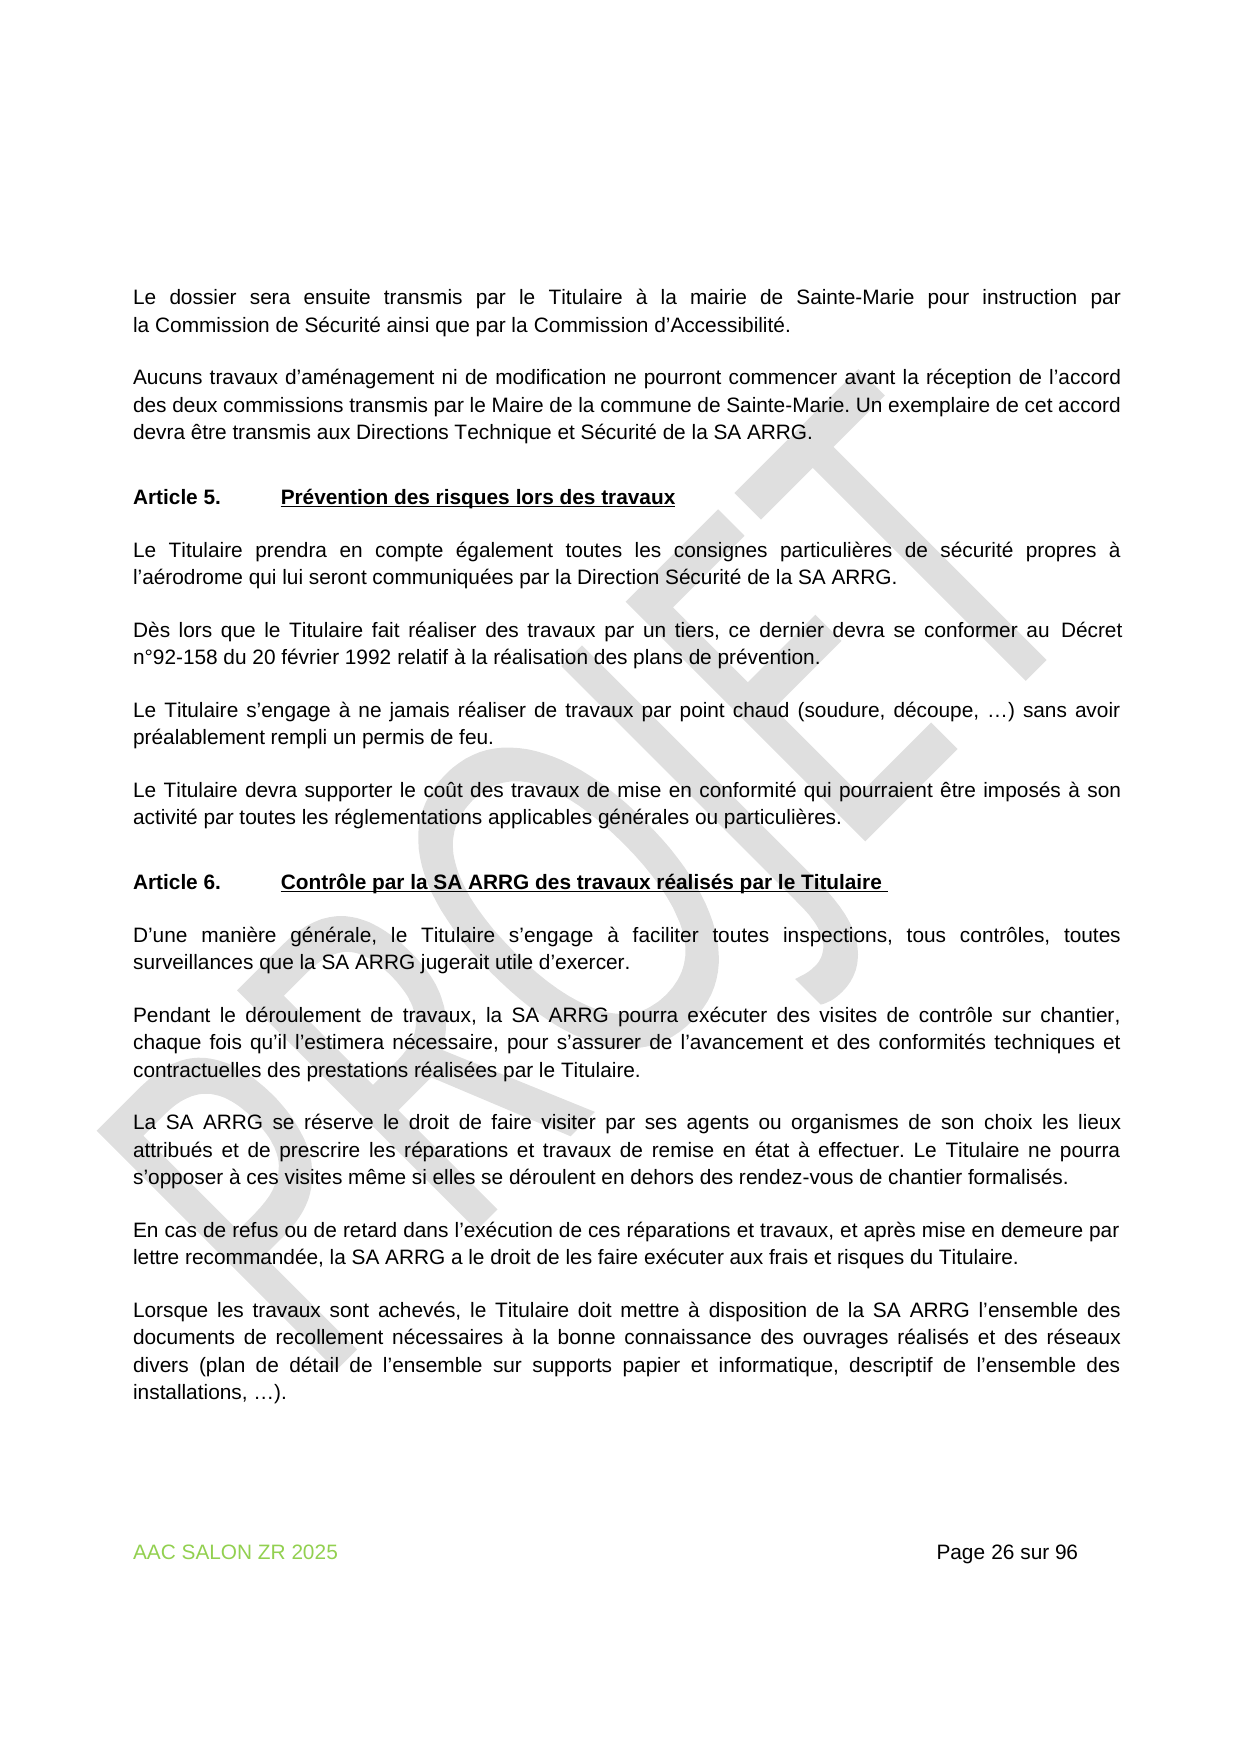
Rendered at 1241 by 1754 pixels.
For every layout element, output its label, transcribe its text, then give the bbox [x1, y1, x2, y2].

text Aucuns travaux d’aménagement ni de modification ne pourront commencer avant la réception de l’accord des deux commissions transmis par le Maire de la commune de Sainte-Marie. Un exemplaire de cet accord devra être transmis aux Directions Technique et Sécurité de la SA ARRG. [133, 365, 1122, 444]
subtitle Prévention des risques lors des travaux [133, 485, 1122, 509]
text Le Titulaire prendra en compte également toutes les consignes particulières de sécurité propres à l’aérodrome qui lui seront communiquées par la Direction Sécurité de la SA ARRG. [133, 537, 1122, 589]
text En cas de refus ou de retard dans l’exécution de ces réparations et travaux, et après mise en demeure par lettre recommandée, la SA ARRG a le droit de les faire exécuter aux frais et risques du Titulaire. [133, 1217, 1122, 1269]
text La SA ARRG se réserve le droit de faire visiter par ses agents ou organismes de son choix les lieux attribués et de prescrire les réparations et travaux de remise en état à effectuer. Le Titulaire ne pourra s’opposer à ces visites même si elles se déroulent en dehors des rendez-vous de chantier formalisés. [133, 1110, 1122, 1189]
text Lorsque les travaux sont achevés, le Titulaire doit mettre à disposition de la SA ARRG l’ensemble des documents de recollement nécessaires à la bonne connaissance des ouvrages réalisés et des réseaux divers (plan de détail de l’ensemble sur supports papier et informatique, descriptif de l’ensemble des installations, …). [133, 1297, 1122, 1404]
text D’une manière générale, le Titulaire s’engage à faciliter toutes inspections, tous contrôles, toutes surveillances que la SA ARRG jugerait utile d’exercer. [133, 922, 1122, 974]
text Dès lors que le Titulaire fait réaliser des travaux par un tiers, ce dernier devra se conformer au Décret n°92-158 du 20 février 1992 relatif à la réalisation des plans de prévention. [133, 617, 1122, 669]
text Le Titulaire devra supporter le coût des travaux de mise en conformité qui pourraient être imposés à son activité par toutes les réglementations applicables générales ou particulières. [133, 777, 1122, 829]
text Pendant le déroulement de travaux, la SA ARRG pourra exécuter des visites de contrôle sur chantier, chaque fois qu’il l’estimera nécessaire, pour s’assurer de l’avancement et des conformités techniques et contractuelles des prestations réalisées par le Titulaire. [133, 1002, 1122, 1081]
subtitle Contrôle par la SA ARRG des travaux réalisés par le Titulaire [133, 870, 1122, 894]
text Le dossier sera ensuite transmis par le Titulaire à la mairie de Sainte-Marie pour instruction par la Commission de Sécurité ainsi que par la Commission d’Accessibilité. [133, 285, 1122, 336]
text Le Titulaire s’engage à ne jamais réaliser de travaux par point chaud (soudure, découpe, …) sans avoir préalablement rempli un permis de feu. [133, 697, 1122, 749]
